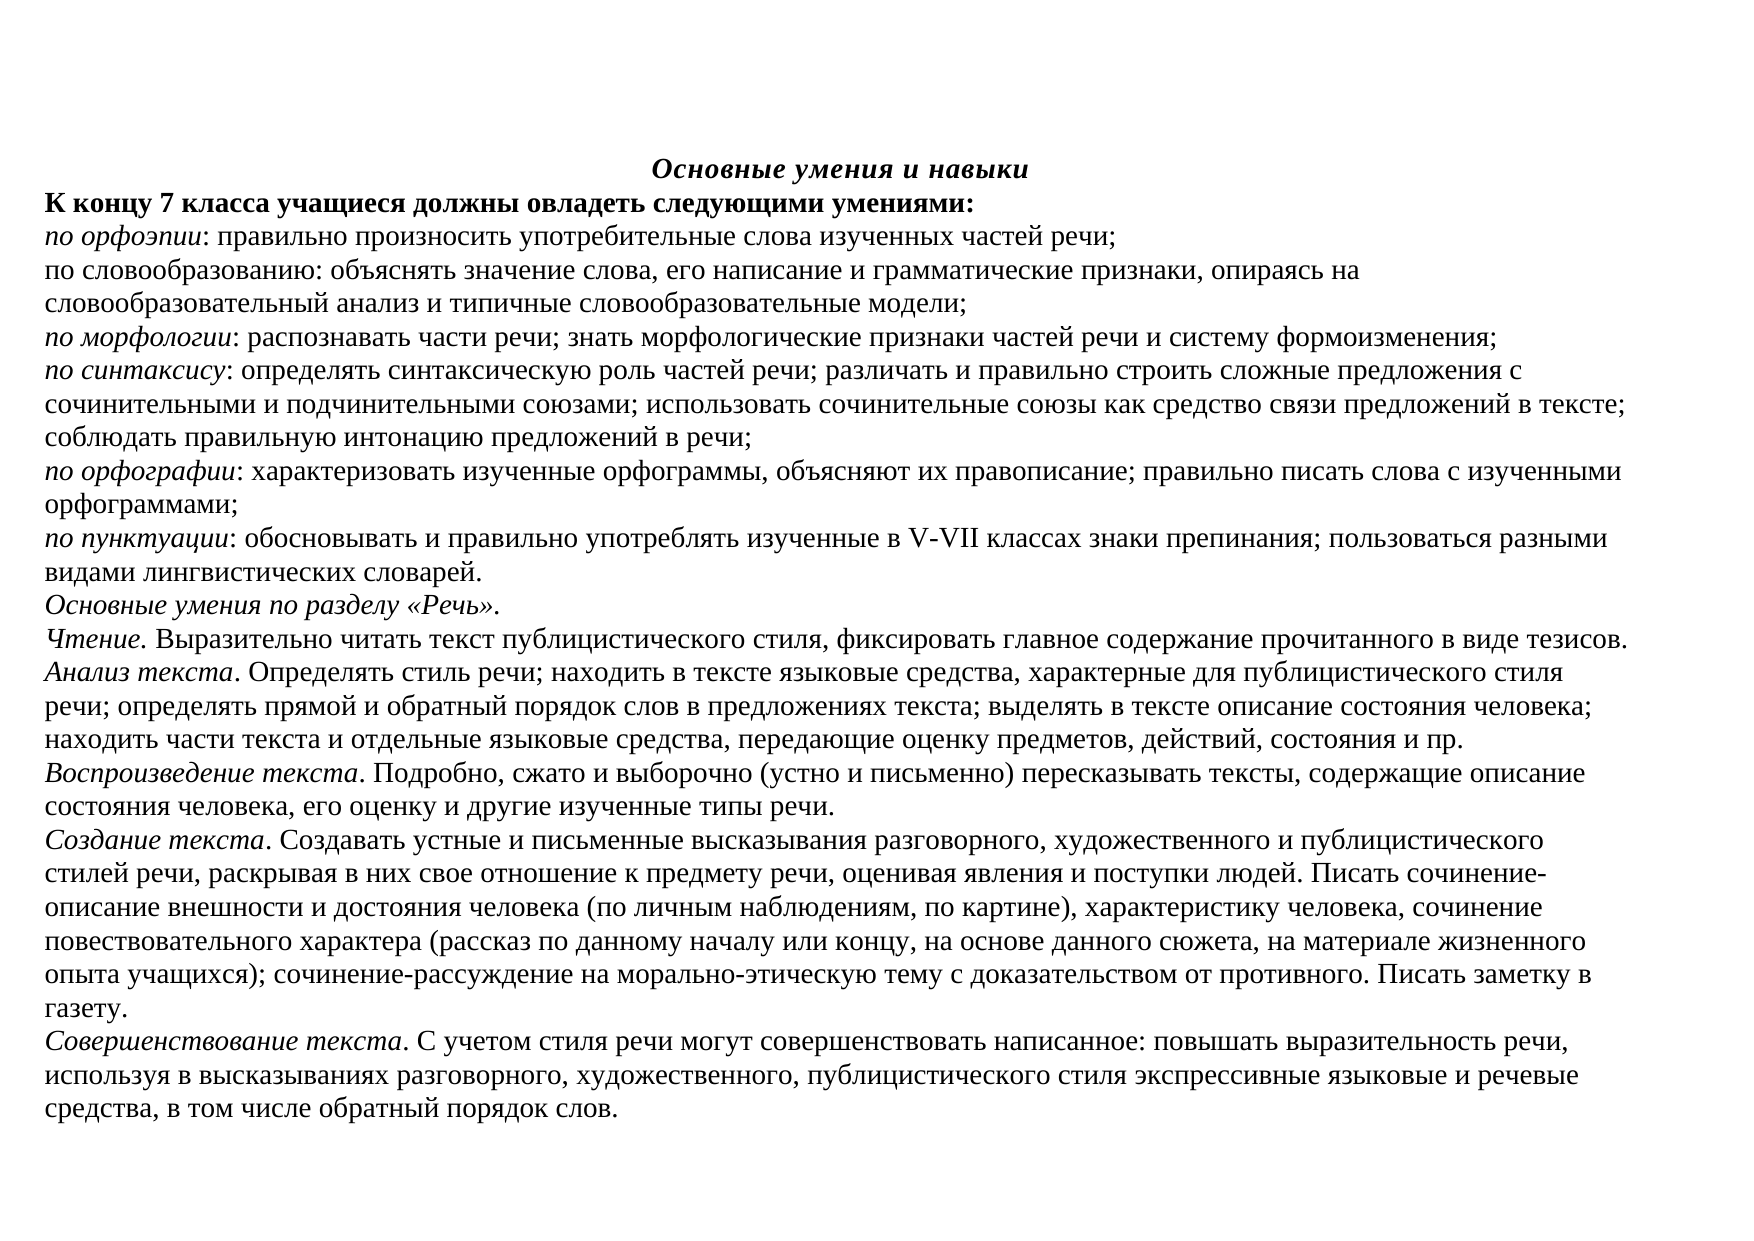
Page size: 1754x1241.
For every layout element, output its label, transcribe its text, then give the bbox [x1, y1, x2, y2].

text Основные умения и навыки [44, 151, 1636, 185]
text по морфологии: распознавать части речи; знать морфологические признаки частей речи и систему формоизменения; [44, 319, 1636, 352]
text по словообразованию: объяснять значение слова, его написание и грамматические признаки, опираясь на словообразовательный анализ и типичные словообразовательные модели; [44, 252, 1636, 319]
text Воспроизведение текста. Подробно, сжато и выборочно (устно и письменно) пересказывать тексты, содержащие описание состояния человека, его оценку и другие изученные типы речи. [44, 755, 1636, 822]
text Совершенствование текста. С учетом стиля речи могут совершенствовать написанное: повышать выразительность речи, используя в высказываниях разговорного, художественного, публицистического стиля экспрессивные языковые и речевые средства, в том числе обратный порядок слов. [44, 1023, 1636, 1124]
text по орфоэпии: правильно произносить употребительные слова изученных частей речи; [44, 218, 1636, 252]
text по пунктуации: обосновывать и правильно употреблять изученные в V-VII классах знаки препинания; пользоваться разными видами лингвистических словарей. [44, 520, 1636, 587]
text Чтение. Выразительно читать текст публицистического стиля, фиксировать главное содержание прочитанного в виде тезисов. [44, 621, 1636, 654]
text Основные умения по разделу «Речь». [44, 587, 1636, 621]
text по синтаксису: определять синтаксическую роль частей речи; различать и правильно строить сложные предложения с сочинительными и подчинительными союзами; использовать сочинительные союзы как средство связи предложений в тексте; соблюдать правильную интонацию предложений в речи; [44, 352, 1636, 453]
text Создание текста. Создавать устные и письменные высказывания разговорного, художественного и публицистического стилей речи, раскрывая в них свое отношение к предмету речи, оценивая явления и поступки людей. Писать сочинение-описание внешности и достояния человека (по личным наблюдениям, по картине), характеристику человека, сочинение повествовательного характера (рассказ по данному началу или концу, на основе данного сюжета, на материале жизненного опыта учащихся); сочинение-рассуждение на морально-этическую тему с доказательством от противного. Писать заметку в газету. [44, 822, 1636, 1023]
text К концу 7 класса учащиеся должны овладеть следующими умениями: [44, 185, 1636, 218]
text Анализ текста. Определять стиль речи; находить в тексте языковые средства, характерные для публицистического стиля речи; определять прямой и обратный порядок слов в предложениях текста; выделять в тексте описание состояния человека; находить части текста и отдельные языковые средства, передающие оценку предметов, действий, состояния и пр. [44, 654, 1636, 755]
text по орфографии: характеризовать изученные орфограммы, объясняют их правописание; правильно писать слова с изученными орфограммами; [44, 453, 1636, 520]
